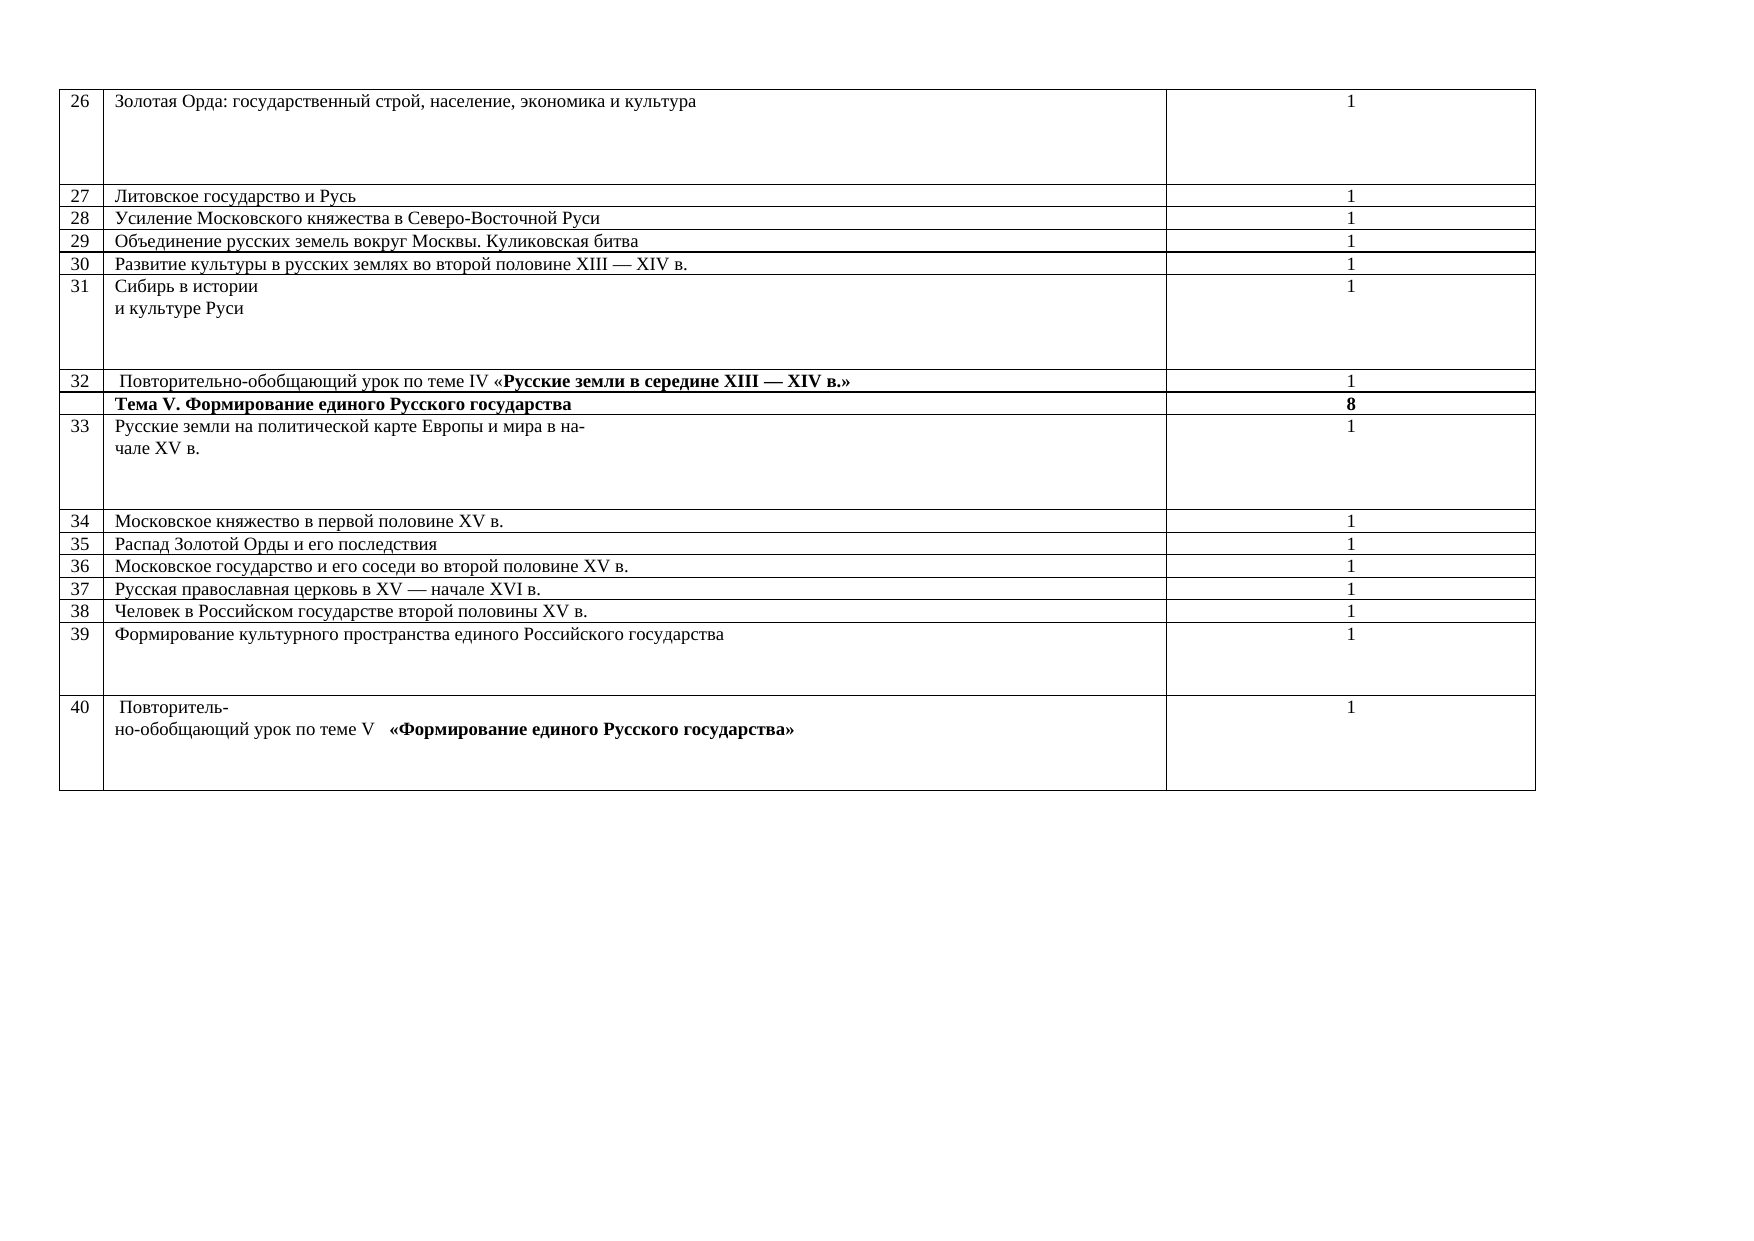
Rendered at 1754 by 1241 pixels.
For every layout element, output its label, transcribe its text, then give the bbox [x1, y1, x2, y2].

table_cell 37 [60, 578, 103, 599]
table_cell 8 [1167, 393, 1535, 414]
table_cell Литовское государство и Русь [104, 185, 1166, 206]
table_cell 1 [1167, 90, 1535, 183]
table_cell Усиление Московского княжества в Северо-Восточной Руси [104, 207, 1166, 229]
table_cell Распад Золотой Орды и его последствия [104, 533, 1166, 554]
table_cell Формирование культурного пространства единого Российского государства [104, 623, 1166, 695]
table_cell Русская православная церковь в XV — начале XVI в. [104, 578, 1166, 599]
table_cell Московское княжество в первой половине XV в. [104, 510, 1166, 532]
table_cell 27 [60, 185, 103, 206]
table_cell 1 [1167, 510, 1535, 532]
table_cell 1 [1167, 623, 1535, 695]
table_cell 35 [60, 533, 103, 554]
table_cell 1 [1167, 555, 1535, 577]
table_cell 40 [60, 696, 103, 790]
table_cell Московское государство и его соседи во второй половине XV в. [104, 555, 1166, 577]
table_cell Сибирь в истории и культуре Руси [104, 275, 1166, 369]
table_cell 1 [1167, 253, 1535, 274]
table_cell Человек в Российском государстве второй половины XV в. [104, 600, 1166, 622]
table_cell Русские земли на политической карте Европы и мира в на- чале XV в. [104, 415, 1166, 509]
table_cell 1 [1167, 230, 1535, 251]
table_cell Золотая Орда: государственный строй, население, экономика и культура [104, 90, 1166, 183]
table_cell 1 [1167, 415, 1535, 509]
table_cell 1 [1167, 533, 1535, 554]
table_cell Тема V. Формирование единого Русского государства [104, 393, 1166, 414]
table_cell 1 [1167, 370, 1535, 391]
table_cell 1 [1167, 275, 1535, 369]
table_cell 36 [60, 555, 103, 577]
table_cell Развитие культуры в русских землях во второй половине XIII — XIV в. [104, 253, 1166, 274]
table_cell 1 [1167, 600, 1535, 622]
table_cell [60, 393, 103, 414]
table_cell 39 [60, 623, 103, 695]
table_cell Повторитель- но-обобщающий урок по теме V «Формирование единого Русского государства» [104, 696, 1166, 790]
table_cell 33 [60, 415, 103, 509]
table_cell Объединение русских земель вокруг Москвы. Куликовская битва [104, 230, 1166, 251]
table_cell 1 [1167, 185, 1535, 206]
table_cell 38 [60, 600, 103, 622]
table_cell 1 [1167, 578, 1535, 599]
table_cell 29 [60, 230, 103, 251]
table_cell 26 [60, 90, 103, 183]
table_cell 1 [1167, 696, 1535, 790]
table_cell 28 [60, 207, 103, 229]
table_cell 34 [60, 510, 103, 532]
table_cell 1 [1167, 207, 1535, 229]
table_cell 31 [60, 275, 103, 369]
table_cell 30 [60, 253, 103, 274]
table_cell 32 [60, 370, 103, 391]
table_cell Повторительно-обобщающий урок по теме IV «Русские земли в середине XIII — XIV в.» [104, 370, 1166, 391]
